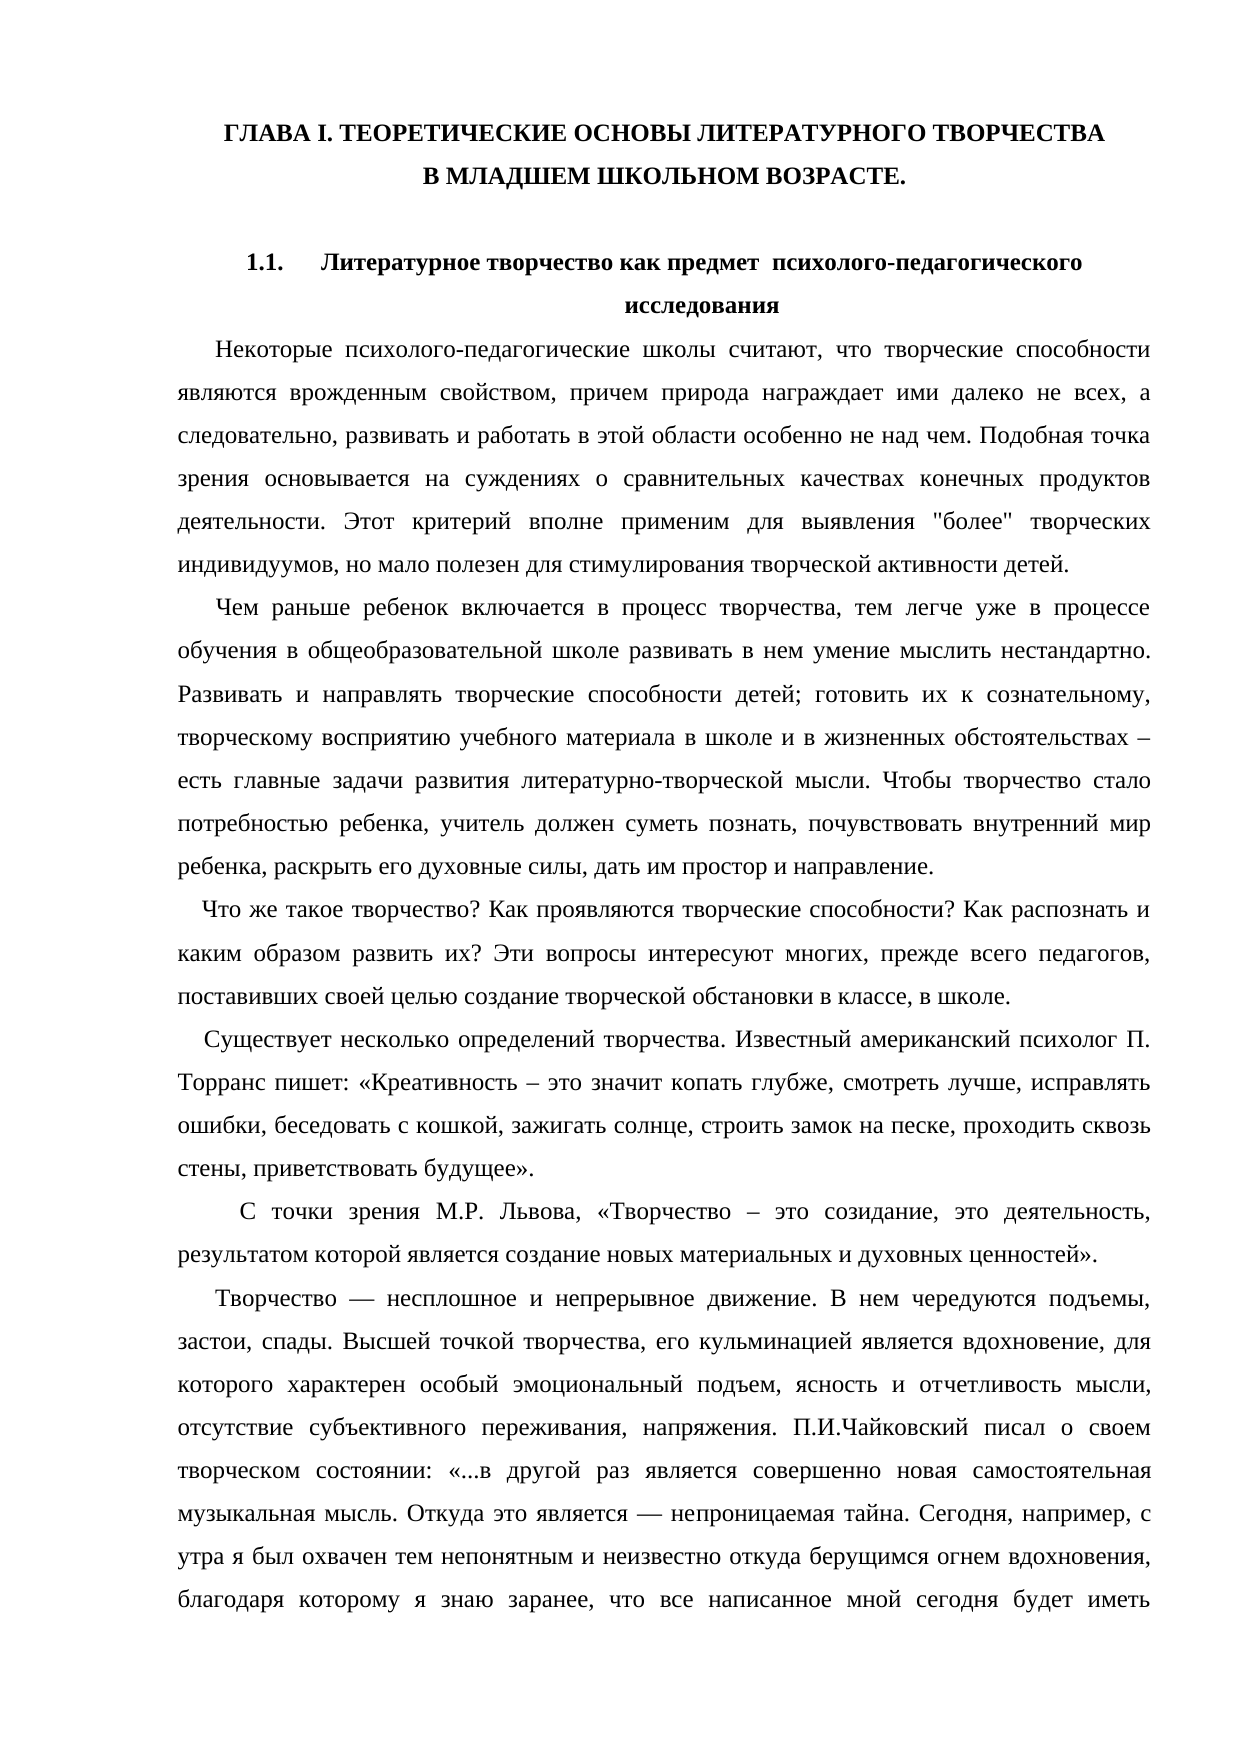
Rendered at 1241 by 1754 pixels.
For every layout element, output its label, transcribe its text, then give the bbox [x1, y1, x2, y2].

text В МЛАДШЕМ ШКОЛЬНОМ ВОЗРАСТЕ. [177, 161, 1152, 190]
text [177, 1283, 1152, 1613]
text Что же такое творчество? Как проявляются творческие способности? Как распознать и каким образом развить их? Эти вопросы интересуют многих, прежде всего педагогов, поставивших своей целью создание творческой обстановки в классе, в школе. [177, 894, 1152, 1009]
text Некоторые психолого-педагогические школы считают, что творческие способности являются врожденным свойством, причем природа награждает ими далеко не всех, а следовательно, развивать и работать в этой области особенно не над чем. Подобная точка зрения основывается на суждениях о сравнительных качествах конечных продуктов деятельности. Этот критерий вполне применим для выявления "более" творческих индивидуумов, но мало полезен для стимулирования творческой активности детей. [177, 334, 1152, 578]
list Литературное творчество как предмет психолого-педагогического исследования [177, 247, 1152, 319]
text С точки зрения М.Р. Львова, «Творчество – это созидание, это деятельность, результатом которой является создание новых материальных и духовных ценностей». [177, 1196, 1152, 1268]
text ГЛАВА I. ТЕОРЕТИЧЕСКИЕ ОСНОВЫ ЛИТЕРАТУРНОГО ТВОРЧЕСТВА [177, 118, 1152, 147]
text Чем раньше ребенок включается в процесс творчества, тем легче уже в процессе обучения в общеобразовательной школе развивать в нем умение мыслить нестандартно. Развивать и направлять творческие способности детей; готовить их к сознательному, творческому восприятию учебного материала в школе и в жизненных обстоятельствах – есть главные задачи развития литературно-творческой мысли. Чтобы творчество стало потребностью ребенка, учитель должен суметь познать, почувствовать внутренний мир ребенка, раскрыть его духовные силы, дать им простор и направление. [177, 592, 1152, 880]
text Существует несколько определений творчества. Известный американский психолог П. Торранс пишет: «Креативность – это значит копать глубже, смотреть лучше, исправлять ошибки, беседовать с кошкой, зажигать солнце, строить замок на песке, проходить сквозь стены, приветствовать будущее». [177, 1024, 1152, 1182]
